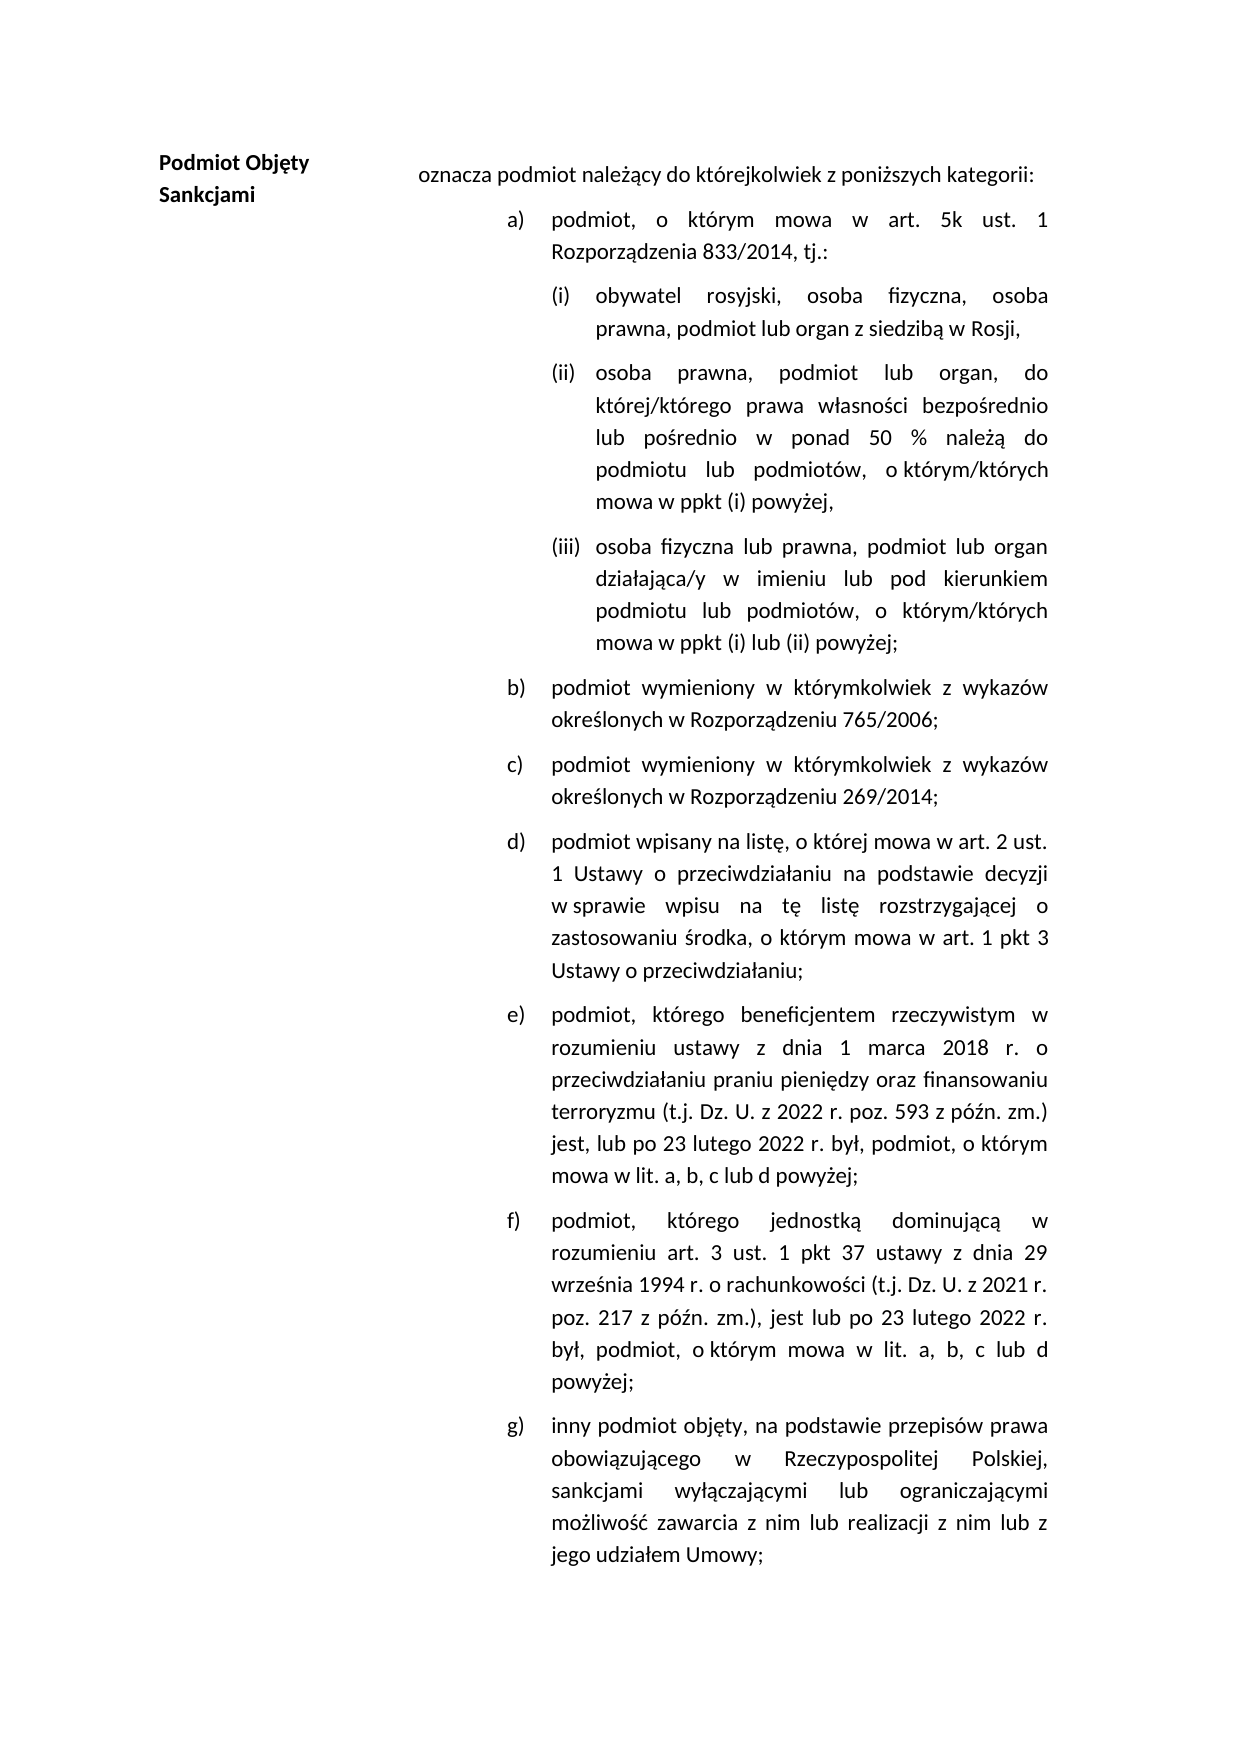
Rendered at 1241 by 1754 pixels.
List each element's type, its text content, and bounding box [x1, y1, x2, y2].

table_header Podmiot Objęty Sankcjami [148, 148, 407, 1585]
table_header oznacza podmiot należący do którejkolwiek z poniższych kategorii: podmiot, o którym mowa w art. 5k ust. 1 Rozporządzenia 833/2014, tj.: obywatel rosyjski, osoba fizyczna, osoba prawna, podmiot lub organ z siedzibą w Rosji, osoba prawna, podmiot lub organ, do której/którego prawa własności bezpośrednio lub pośrednio w ponad 50 % należą do podmiotu lub podmiotów, o którym/których mowa w ppkt (i) powyżej, osoba fizyczna lub prawna, podmiot lub organ działająca/y w imieniu lub pod kierunkiem podmiotu lub podmiotów, o którym/których mowa w ppkt (i) lub (ii) powyżej; podmiot wymieniony w którymkolwiek z wykazów określonych w Rozporządzeniu 765/2006; podmiot wymieniony w którymkolwiek z wykazów określonych w Rozporządzeniu 269/2014; podmiot wpisany na listę, o której mowa w art. 2 ust. 1 Ustawy o przeciwdziałaniu na podstawie decyzji w sprawie wpisu na tę listę rozstrzygającej o zastosowaniu środka, o którym mowa w art. 1 pkt 3 Ustawy o przeciwdziałaniu; podmiot, którego beneficjentem rzeczywistym w rozumieniu ustawy z dnia 1 marca 2018 r. o przeciwdziałaniu praniu pieniędzy oraz finansowaniu terroryzmu (t.j. Dz. U. z 2022 r. poz. 593 z późn. zm.) jest, lub po 23 lutego 2022 r. był, podmiot, o którym mowa w lit. a, b, c lub d powyżej; podmiot, którego jednostką dominującą w rozumieniu art. 3 ust. 1 pkt 37 ustawy z dnia 29 września 1994 r. o rachunkowości (t.j. Dz. U. z 2021 r. poz. 217 z późn. zm.), jest lub po 23 lutego 2022 r. był, podmiot, o którym mowa w lit. a, b, c lub d powyżej; inny podmiot objęty, na podstawie przepisów prawa obowiązującego w Rzeczypospolitej Polskiej, sankcjami wyłączającymi lub ograniczającymi możliwość zawarcia z nim lub realizacji z nim lub z jego udziałem Umowy; [407, 148, 1060, 1585]
